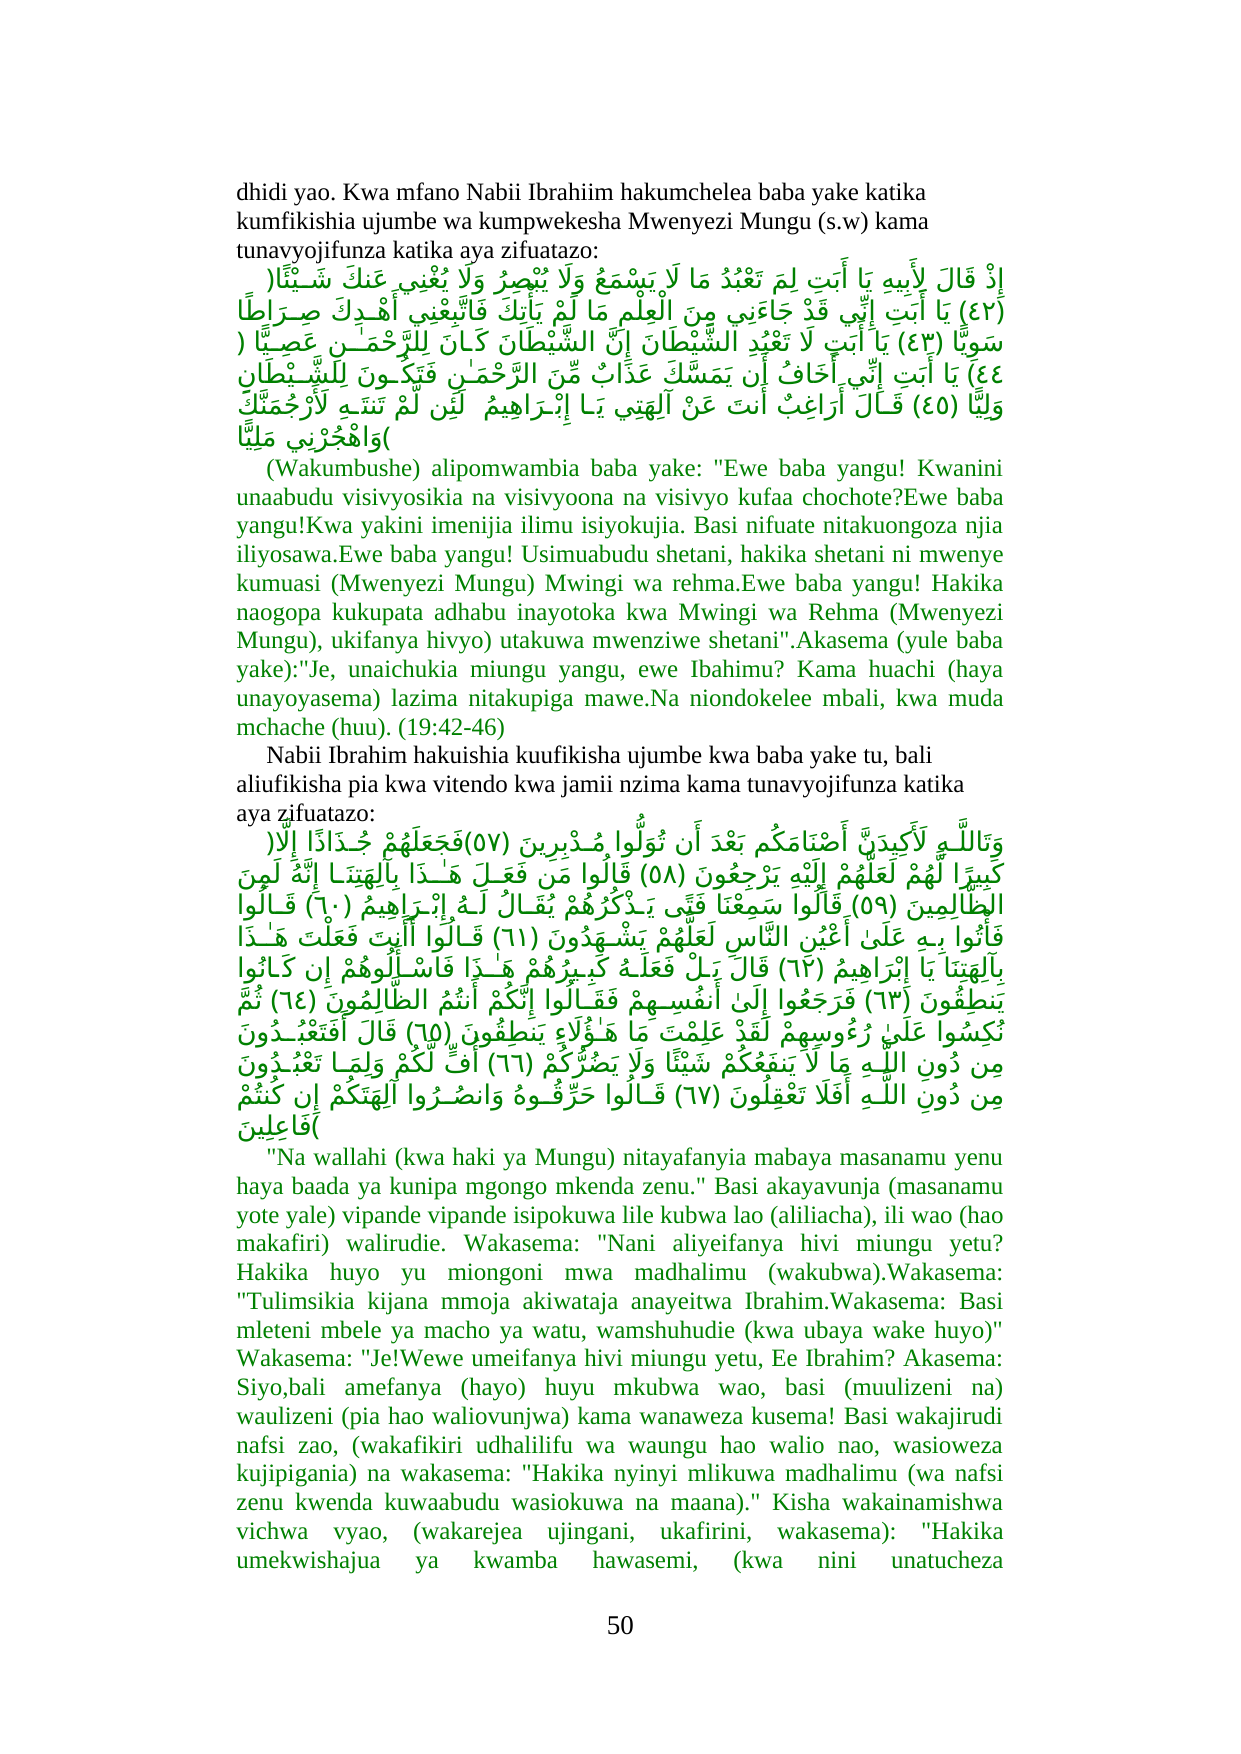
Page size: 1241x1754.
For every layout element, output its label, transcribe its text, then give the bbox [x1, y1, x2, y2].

text Nabii Ibrahim hakuishia kuufikisha ujumbe kwa baba yake tu, bali aliufikisha pia kwa vitendo kwa jamii nzima kama tunavyojifunza katika aya zifuatazo: [236, 740, 1004, 827]
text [236, 1142, 1004, 1573]
text ﴿إِذْ قَالَ لِأَبِيهِ يَا أَبَتِ لِمَ تَعْبُدُ مَا لَا يَسْمَعُ وَلَا يُبْصِرُ وَلَا يُغْنِي عَنكَ شَيْئًا ﴿٤٢﴾ يَا أَبَتِ إِنِّي قَدْ جَاءَنِي مِنَ الْعِلْمِ مَا لَمْ يَأْتِكَ فَاتَّبِعْنِي أَهْدِكَ صِرَاطًا سَوِيًّا ﴿٤٣﴾ يَا أَبَتِ لَا تَعْبُدِ الشَّيْطَانَ إِنَّ الشَّيْطَانَ كَانَ لِلرَّحْمَـٰنِ عَصِيًّا ﴿٤٤﴾ يَا أَبَتِ إِنِّي أَخَافُ أَن يَمَسَّكَ عَذَابٌ مِّنَ الرَّحْمَـٰنِ فَتَكُونَ لِلشَّيْطَانِ وَلِيًّا ﴿٤٥﴾ قَالَ أَرَاغِبٌ أَنتَ عَنْ آلِهَتِي يَا إِبْرَاهِيمُ لَئِن لَّمْ تَنتَهِ لَأَرْجُمَنَّكَ وَاهْجُرْنِي مَلِيًّا﴾ [236, 263, 1004, 453]
text ﴿وَتَاللَّـهِ لَأَكِيدَنَّ أَصْنَامَكُم بَعْدَ أَن تُوَلُّوا مُدْبِرِينَ ﴿٥٧﴾فَجَعَلَهُمْ جُذَاذًا إِلَّا كَبِيرًا لَّهُمْ لَعَلَّهُمْ إِلَيْهِ يَرْجِعُونَ ﴿٥٨﴾ قَالُوا مَن فَعَلَ هَـٰذَا بِآلِهَتِنَا إِنَّهُ لَمِنَ الظَّالِمِينَ ﴿٥٩﴾ قَالُوا سَمِعْنَا فَتًى يَذْكُرُهُمْ يُقَالُ لَهُ إِبْرَاهِيمُ ﴿٦٠﴾ قَالُوا فَأْتُوا بِهِ عَلَىٰ أَعْيُنِ النَّاسِ لَعَلَّهُمْ يَشْهَدُونَ ﴿٦١﴾ قَالُوا أَأَنتَ فَعَلْتَ هَـٰذَا بِآلِهَتِنَا يَا إِبْرَاهِيمُ ﴿٦٢﴾ قَالَ بَلْ فَعَلَهُ كَبِيرُهُمْ هَـٰذَا فَاسْأَلُوهُمْ إِن كَانُوا يَنطِقُونَ ﴿٦٣﴾ فَرَجَعُوا إِلَىٰ أَنفُسِهِمْ فَقَالُوا إِنَّكُمْ أَنتُمُ الظَّالِمُونَ ﴿٦٤﴾ ثُمَّ نُكِسُوا عَلَىٰ رُءُوسِهِمْ لَقَدْ عَلِمْتَ مَا هَـٰؤُلَاءِ يَنطِقُونَ ﴿٦٥﴾ قَالَ أَفَتَعْبُدُونَ مِن دُونِ اللَّـهِ مَا لَا يَنفَعُكُمْ شَيْئًا وَلَا يَضُرُّكُمْ ﴿٦٦﴾ أُفٍّ لَّكُمْ وَلِمَا تَعْبُدُونَ مِن دُونِ اللَّـهِ أَفَلَا تَعْقِلُونَ ﴿٦٧﴾ قَالُوا حَرِّقُوهُ وَانصُرُوا آلِهَتَكُمْ إِن كُنتُمْ فَاعِلِينَ﴾ [236, 827, 1004, 1142]
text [236, 177, 1004, 263]
text (Wakumbushe) alipomwambia baba yake: "Ewe baba yangu! Kwanini unaabudu visivyosikia na visivyoona na visivyo kufaa chochote?Ewe baba yangu!Kwa yakini imenijia ilimu isiyokujia. Basi nifuate nitakuongoza njia iliyosawa.Ewe baba yangu! Usimuabudu shetani, hakika shetani ni mwenye kumuasi (Mwenyezi Mungu) Mwingi wa rehma.Ewe baba yangu! Hakika naogopa kukupata adhabu inayotoka kwa Mwingi wa Rehma (Mwenyezi Mungu), ukifanya hivyo) utakuwa mwenziwe shetani".Akasema (yule baba yake):"Je, unaichukia miungu yangu, ewe Ibahimu? Kama huachi (haya unayoyasema) lazima nitakupiga mawe.Na niondokelee mbali, kwa muda mchache (huu). (19:42-46) [236, 453, 1004, 740]
